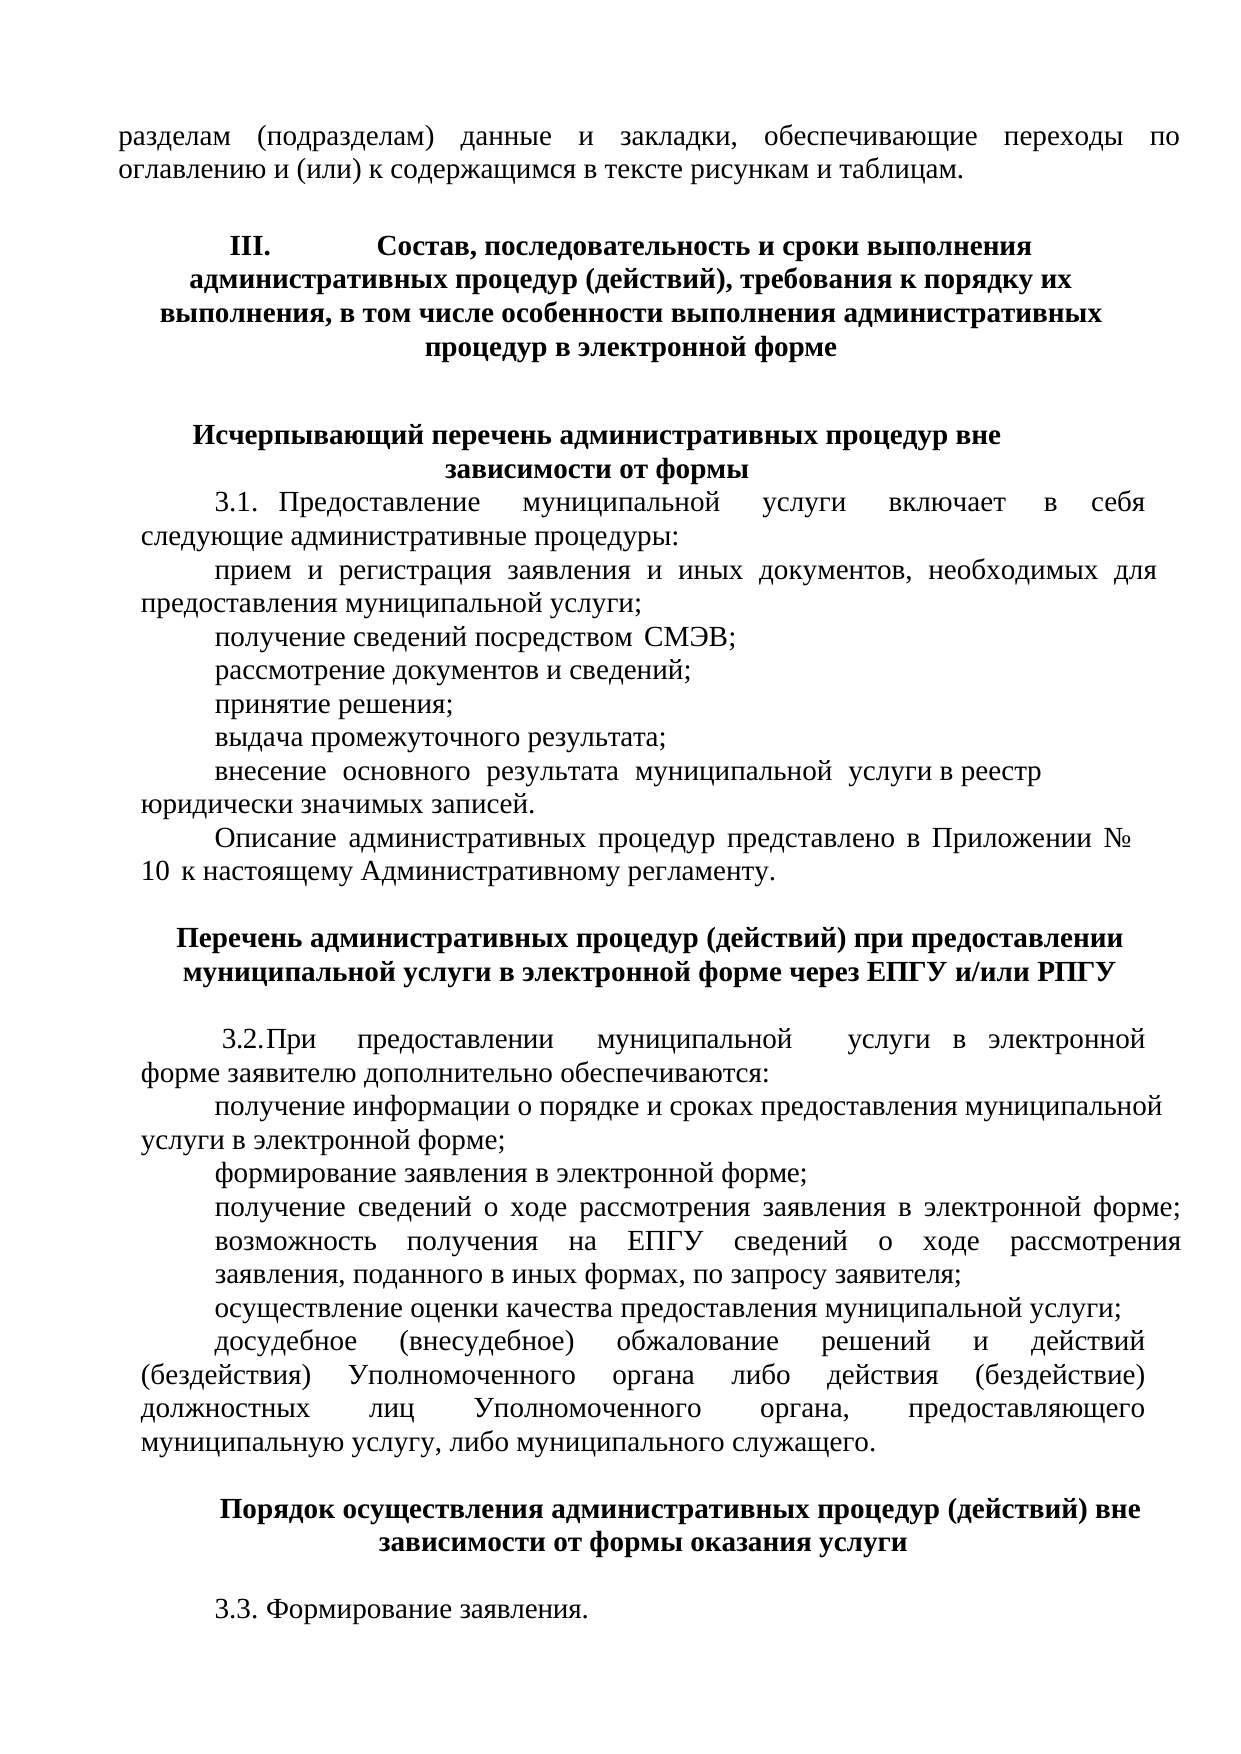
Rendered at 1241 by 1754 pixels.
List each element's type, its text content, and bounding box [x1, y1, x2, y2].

list Формирование заявления. [214, 1592, 1181, 1625]
list Предоставление муниципальной услуги включает в себя следующие административные процедуры: [141, 484, 1145, 552]
text получение сведений о ходе рассмотрения заявления в электронной форме; возможность получения на ЕПГУ сведений о ходе рассмотрения заявления, поданного в иных формах, по запросу заявителя; [214, 1189, 1181, 1290]
text прием и регистрация заявления и иных документов, необходимых для предоставления муниципальной услуги; [141, 552, 1181, 619]
text Исчерпывающий перечень административных процедур вне зависимости от формы [118, 417, 1075, 484]
text внесение основного результата муниципальной услуги в реестр юридически значимых записей. [141, 753, 1142, 820]
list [118, 118, 1181, 185]
list При предоставлении муниципальной услуги в электронной форме заявителю дополнительно обеспечиваются: [141, 1021, 1145, 1088]
text получение информации о порядке и сроках предоставления муниципальной услуги в электронной форме; [141, 1088, 1181, 1155]
text Перечень административных процедур (действий) при предоставлении муниципальной услуги в электронной форме через ЕПГУ и/или РПГУ [118, 921, 1181, 988]
text получение сведений посредством СМЭВ; рассмотрение документов и сведений; принятие решения; [214, 619, 750, 719]
text Описание административных процедур представлено в Приложении № 10 к настоящему Административному регламенту. [141, 820, 1142, 887]
list Состав, последовательность и сроки выполнения административных процедур (действий), требования к порядку их выполнения, в том числе особенности выполнения административных процедур в электронной форме [118, 228, 1143, 362]
text досудебное (внесудебное) обжалование решений и действий (бездействия) Уполномоченного органа либо действия (бездействие) должностных лиц Уполномоченного органа, предоставляющего муниципальную услугу, либо муниципального служащего. [141, 1323, 1146, 1457]
text выдача промежуточного результата; [214, 719, 1181, 753]
text Порядок осуществления административных процедур (действий) вне зависимости от формы оказания услуги [141, 1491, 1146, 1558]
text формирование заявления в электронной форме; [214, 1155, 1181, 1189]
text осуществление оценки качества предоставления муниципальной услуги; [141, 1290, 1146, 1323]
